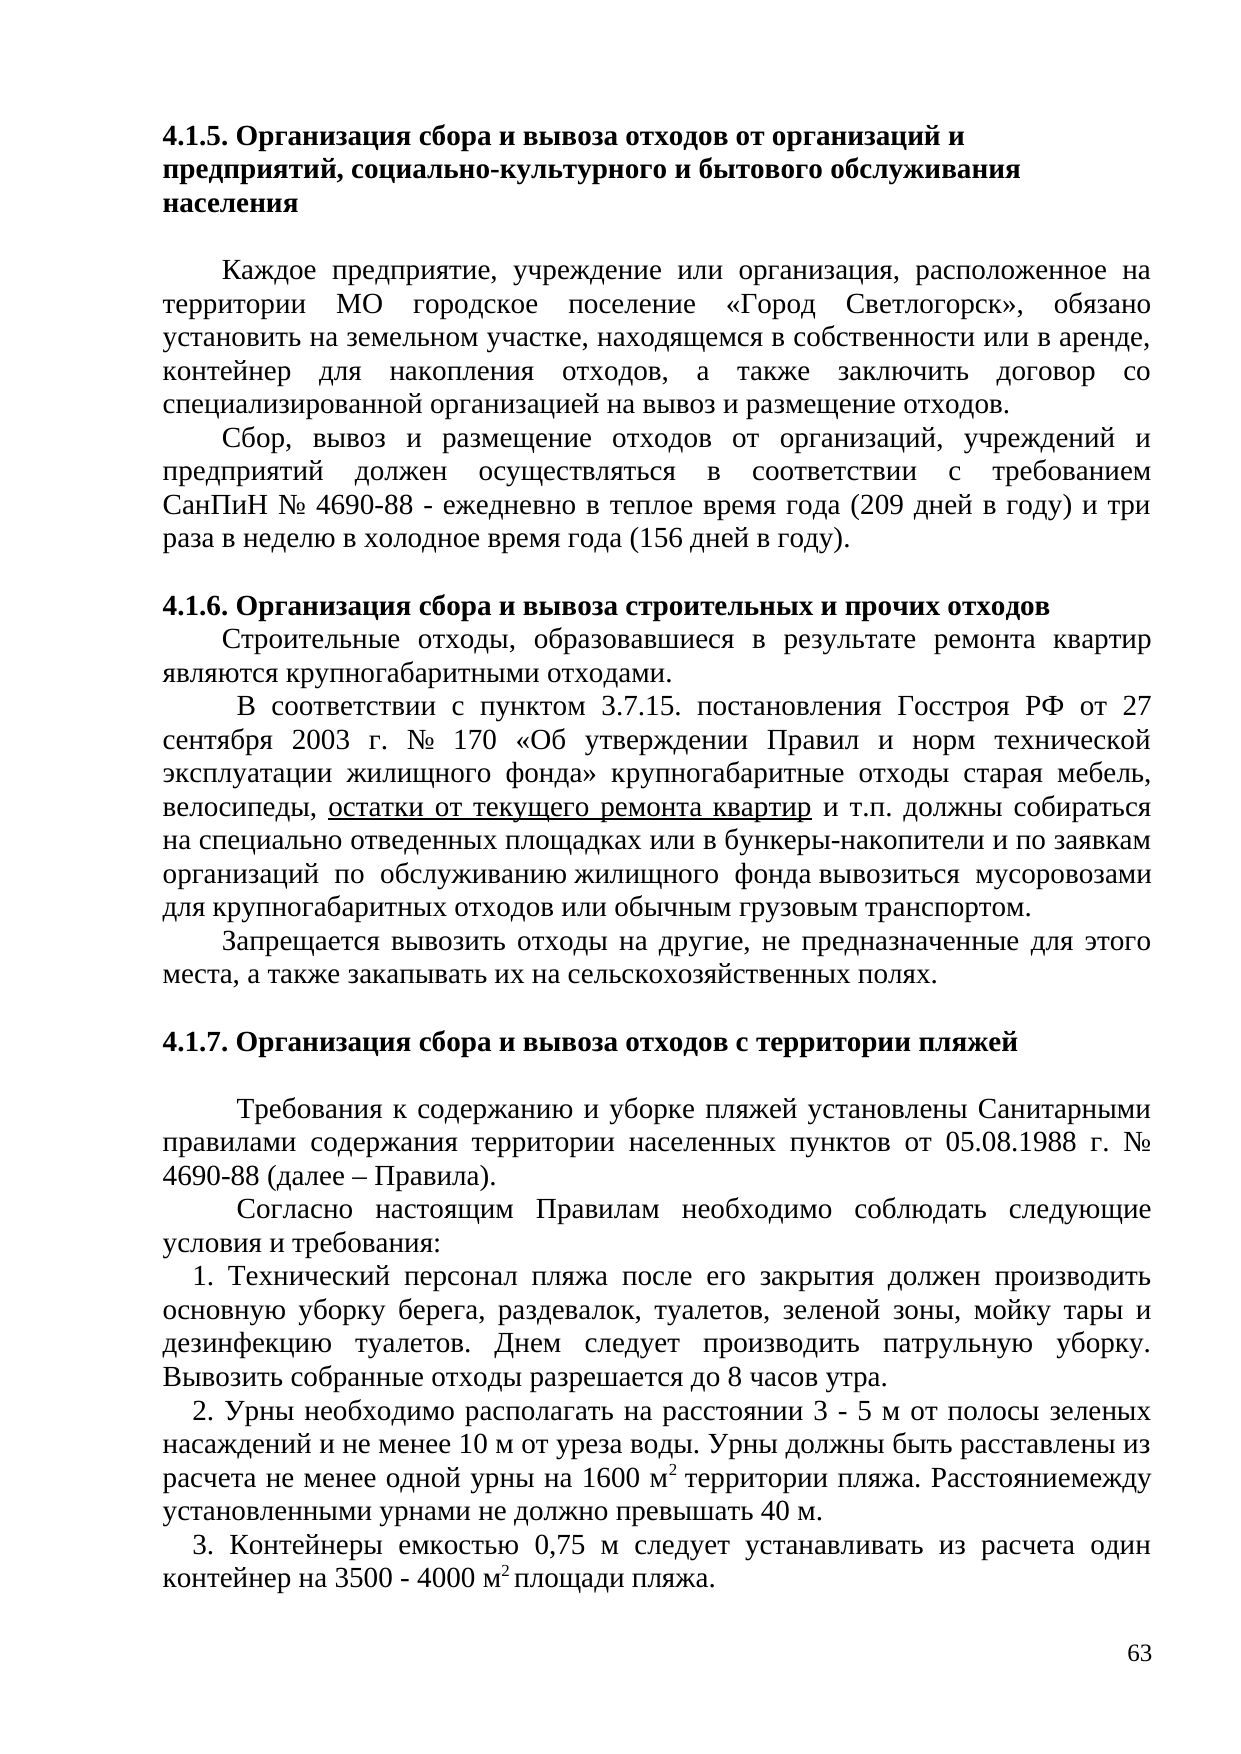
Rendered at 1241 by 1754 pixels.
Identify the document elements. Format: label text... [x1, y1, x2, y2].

text 1. Технический персонал пляжа после его закрытия должен производить основную уборку берега, раздевалок, туалетов, зеленой зоны, мойку тары и дезинфекцию туалетов. Днем следует производить патрульную уборку. Вывозить собранные отходы разрешается до 8 часов утра. [162, 1258, 1152, 1393]
text 3. Контейнеры емкостью 0,75 м следует устанавливать из расчета один контейнер на 3500 - 4000 м2 площади пляжа. [162, 1527, 1152, 1594]
text Запрещается вывозить отходы на другие, не предназначенные для этого места, а также закапывать их на сельскохозяйственных полях. [162, 923, 1152, 990]
text Сбор, вывоз и размещение отходов от организаций, учреждений и предприятий должен осуществляться в соответствии с требованием СанПиН № 4690-88 - ежедневно в теплое время года (209 дней в году) и три раза в неделю в холодное время года (156 дней в году). [162, 420, 1152, 554]
text Строительные отходы, образовавшиеся в результате ремонта квартир являются крупногабаритными отходами. [162, 621, 1152, 688]
text Требования к содержанию и уборке пляжей установлены Санитарными правилами содержания территории населенных пунктов от 05.08.1988 г. № 4690-88 (далее – Правила). [162, 1091, 1152, 1191]
text Каждое предприятие, учреждение или организация, расположенное на территории МО городское поселение «Город Светлогорск», обязано установить на земельном участке, находящемся в собственности или в аренде, контейнер для накопления отходов, а также заключить договор со специализированной организацией на вывоз и размещение отходов. [162, 252, 1152, 420]
text Согласно настоящим Правилам необходимо соблюдать следующие условия и требования: [162, 1191, 1152, 1258]
text 4.1.5. Организация сбора и вывоза отходов от организаций и предприятий, социально-культурного и бытового обслуживания населения [162, 118, 1152, 219]
subtitle 4.1.6. Организация сбора и вывоза строительных и прочих отходов [162, 588, 1152, 621]
text В соответствии с пунктом 3.7.15. постановления Госстроя РФ от 27 сентября 2003 г. № 170 «Об утверждении Правил и норм технической эксплуатации жилищного фонда» крупногабаритные отходы старая мебель, велосипеды, остатки от текущего ремонта квартир и т.п. должны собираться на специально отведенных площадках или в бункеры-накопители и по заявкам организаций по обслуживанию жилищного фонда вывозиться мусоровозами для крупногабаритных отходов или обычным грузовым транспортом. [162, 688, 1152, 923]
text 4.1.7. Организация сбора и вывоза отходов с территории пляжей [162, 1024, 1152, 1057]
text 2. Урны необходимо располагать на расстоянии 3 - 5 м от полосы зеленых насаждений и не менее 10 м от уреза воды. Урны должны быть расставлены из расчета не менее одной урны на 1600 м2 территории пляжа. Расстояниемежду установленными урнами не должно превышать 40 м. [162, 1393, 1152, 1527]
